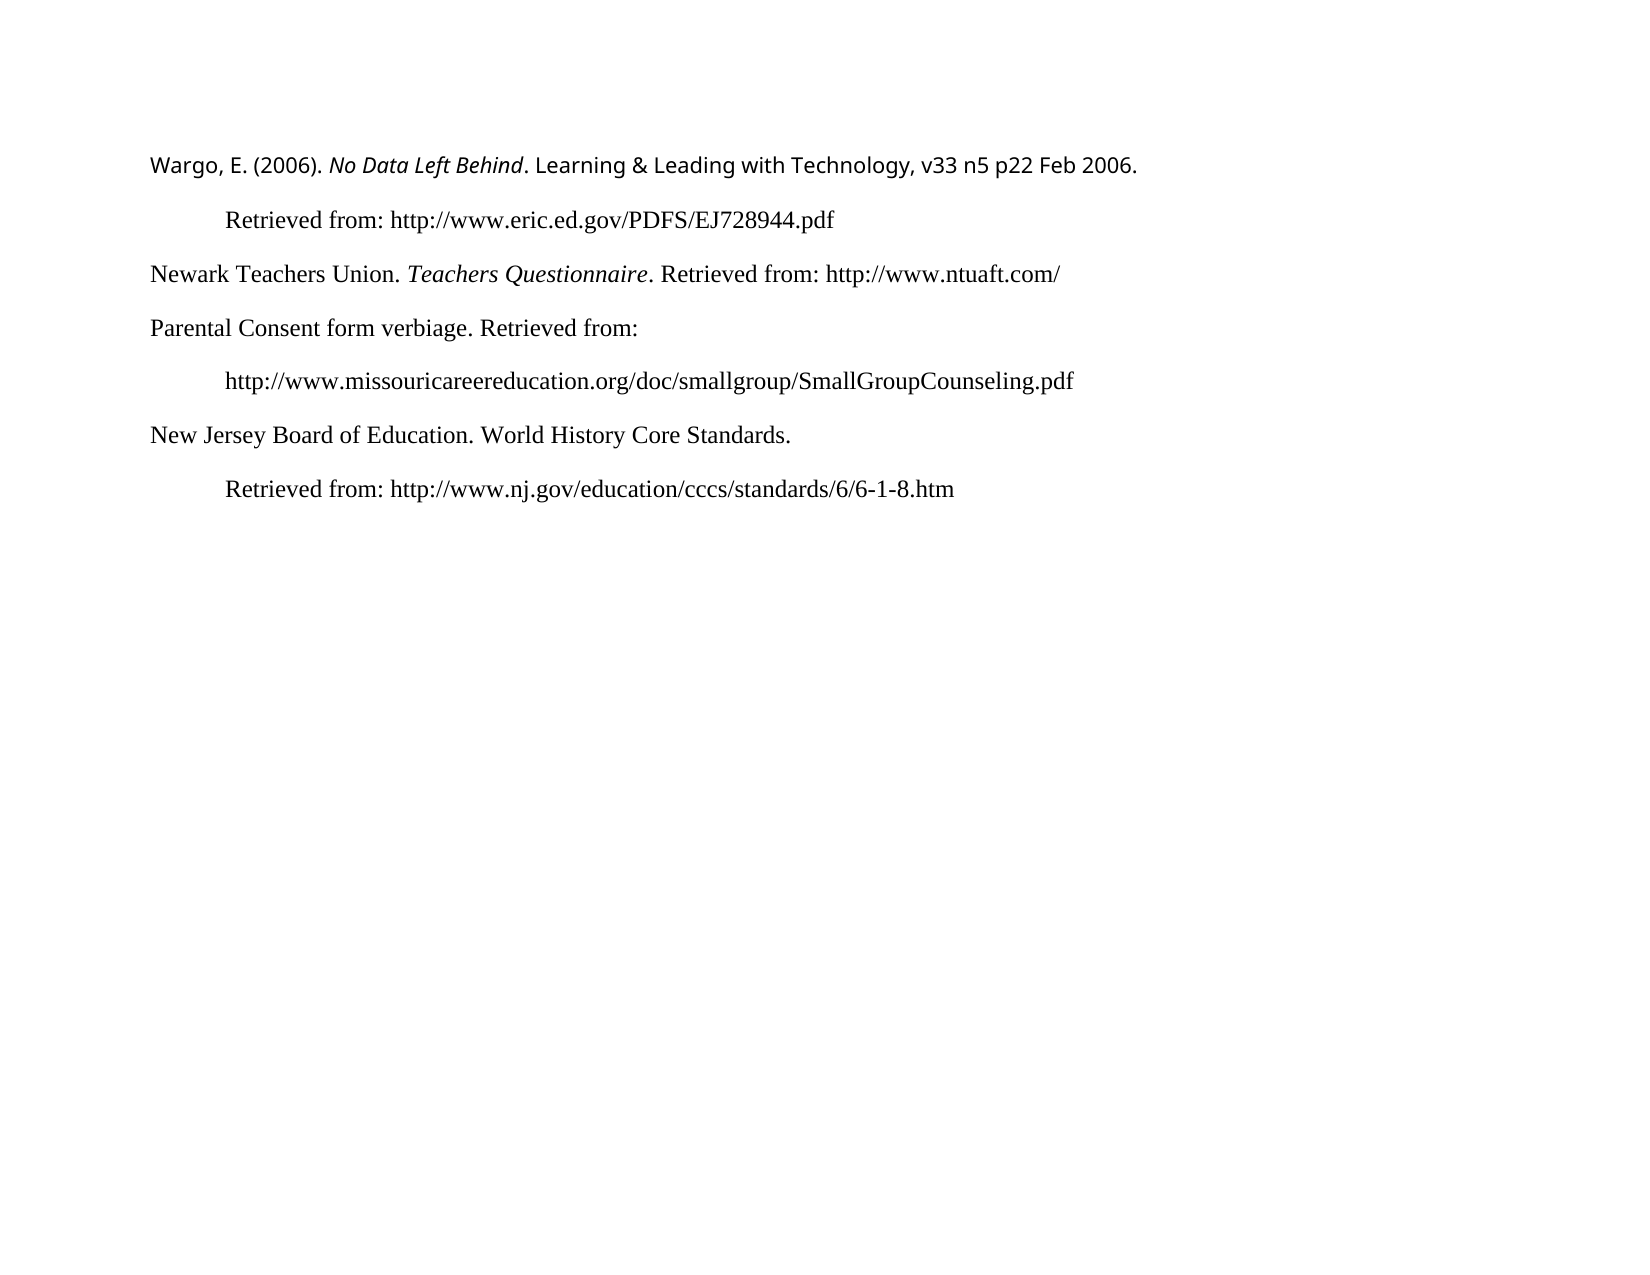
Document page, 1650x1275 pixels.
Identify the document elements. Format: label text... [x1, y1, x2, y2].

text Parental Consent form verbiage. Retrieved from: [150, 313, 1500, 341]
text http://www.missouricareereducation.org/doc/smallgroup/SmallGroupCounseling.pdf [150, 367, 1500, 395]
text Retrieved from: http://www.eric.ed.gov/PDFS/EJ728944.pdf [150, 205, 1500, 234]
text Newark Teachers Union. Teachers Questionnaire. Retrieved from: http://www.ntuaft.com/ [150, 259, 1500, 288]
text Wargo, E. (2006). No Data Left Behind. Learning & Leading with Technology, v33 n5 p22 Feb 2006. [150, 150, 1500, 180]
text Retrieved from: http://www.nj.gov/education/cccs/standards/6/6-1-8.htm [150, 474, 1500, 503]
text New Jersey Board of Education. World History Core Standards. [150, 420, 1500, 449]
